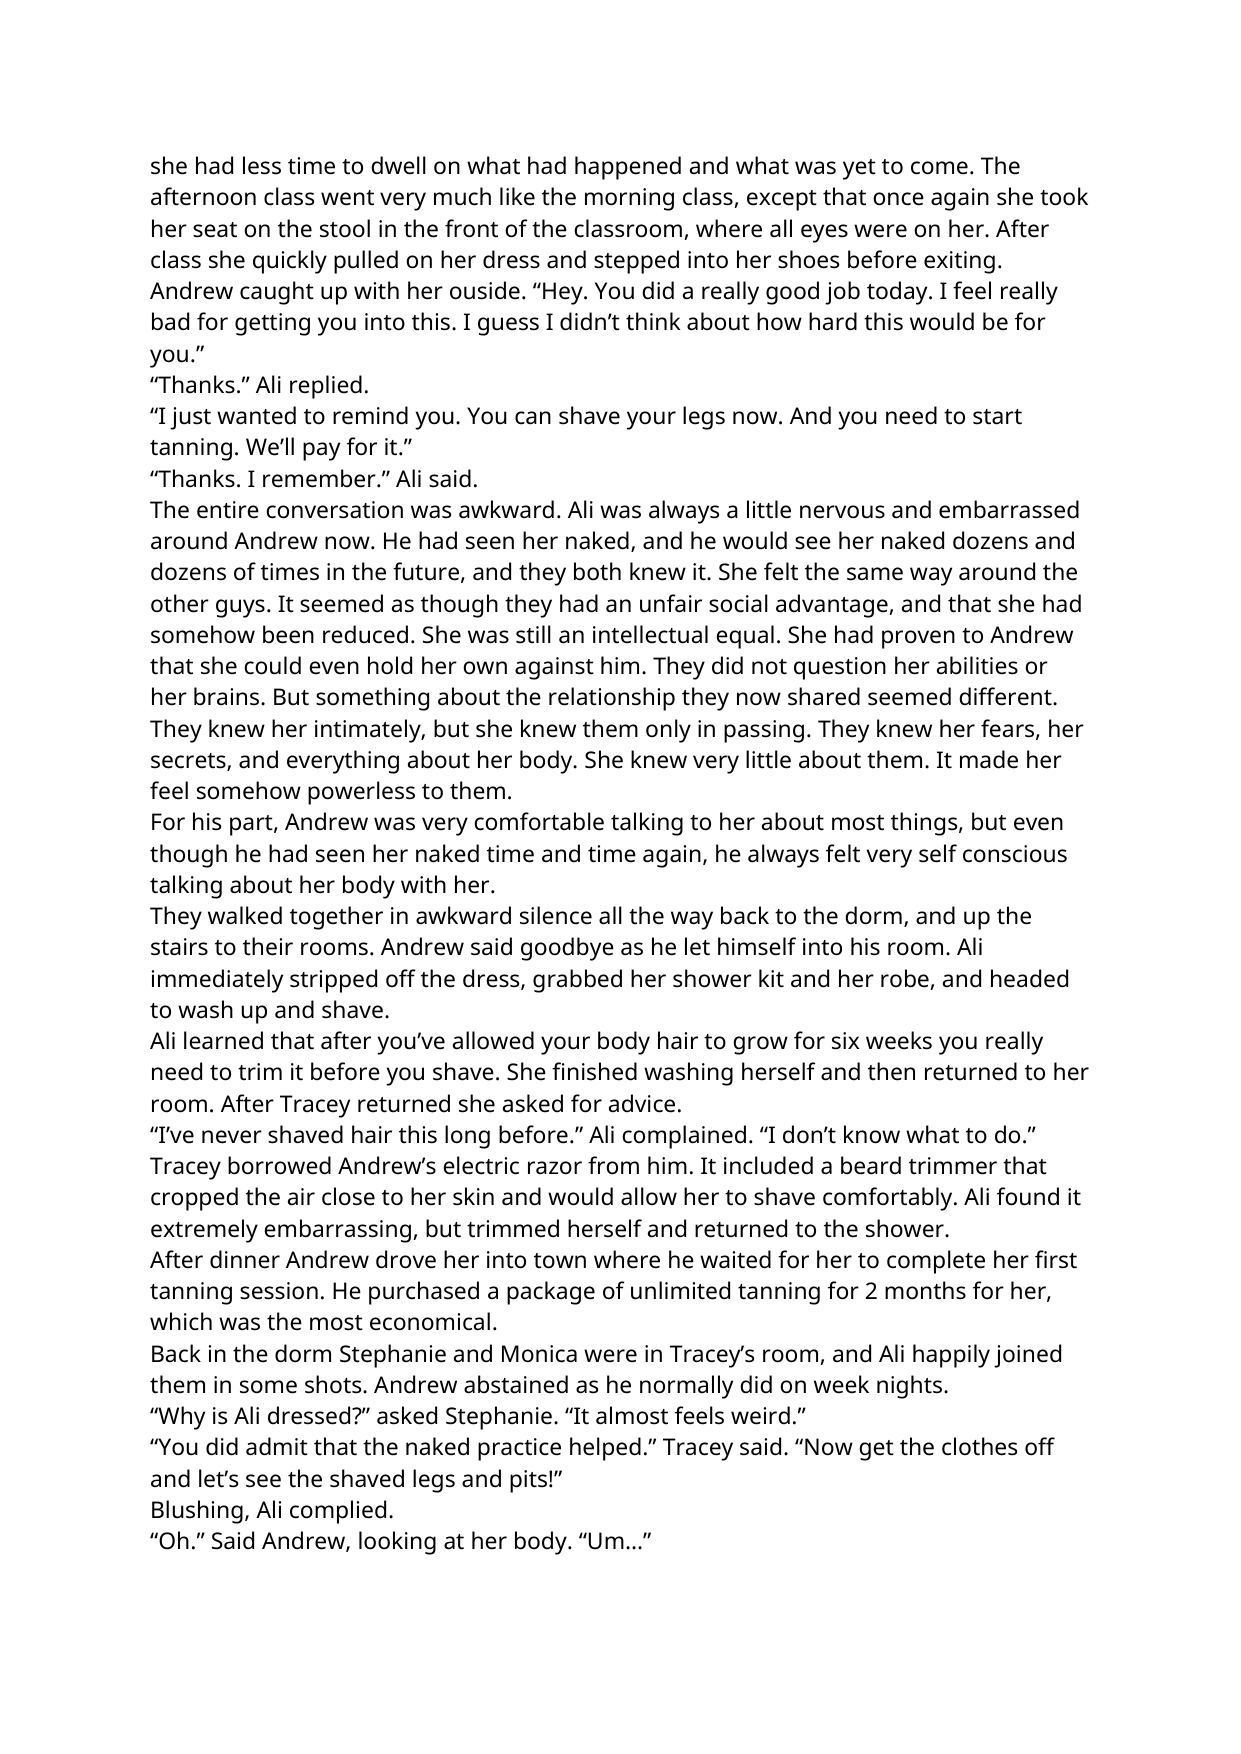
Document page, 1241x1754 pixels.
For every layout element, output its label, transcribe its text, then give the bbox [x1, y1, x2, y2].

text “Oh.” Said Andrew, looking at her body. “Um…” [150, 1525, 1090, 1556]
text After dinner Andrew drove her into town where he waited for her to complete her first tanning session. He purchased a package of unlimited tanning for 2 months for her, which was the most economical. [150, 1244, 1090, 1337]
text “Why is Ali dressed?” asked Stephanie. “It almost feels weird.” [150, 1400, 1090, 1431]
text Andrew caught up with her ouside. “Hey. You did a really good job today. I feel really bad for getting you into this. I guess I didn’t think about how hard this would be for you.” [150, 275, 1090, 369]
text “I’ve never shaved hair this long before.” Ali complained. “I don’t know what to do.” [150, 1119, 1090, 1150]
text “You did admit that the naked practice helped.” Tracey said. “Now get the clothes off and let’s see the shaved legs and pits!” [150, 1431, 1090, 1494]
text They walked together in awkward silence all the way back to the dorm, and up the stairs to their rooms. Andrew said goodbye as he let himself into his room. Ali immediately stripped off the dress, grabbed her shower kit and her robe, and headed to wash up and shave. [150, 900, 1090, 1025]
text For his part, Andrew was very comfortable talking to her about most things, but even though he had seen her naked time and time again, he always felt very self conscious talking about her body with her. [150, 806, 1090, 900]
text Back in the dorm Stephanie and Monica were in Tracey’s room, and Ali happily joined them in some shots. Andrew abstained as he normally did on week nights. [150, 1337, 1090, 1400]
text Tracey borrowed Andrew’s electric razor from him. It included a beard trimmer that cropped the air close to her skin and would allow her to shave comfortably. Ali found it extremely embarrassing, but trimmed herself and returned to the shower. [150, 1150, 1090, 1244]
text Blushing, Ali complied. [150, 1494, 1090, 1525]
text “I just wanted to remind you. You can shave your legs now. And you need to start tanning. We’ll pay for it.” [150, 400, 1090, 462]
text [150, 150, 1090, 275]
text “Thanks. I remember.” Ali said. [150, 462, 1090, 494]
text The entire conversation was awkward. Ali was always a little nervous and embarrassed around Andrew now. He had seen her naked, and he would see her naked dozens and dozens of times in the future, and they both knew it. She felt the same way around the other guys. It seemed as though they had an unfair social advantage, and that she had somehow been reduced. She was still an intellectual equal. She had proven to Andrew that she could even hold her own against him. They did not question her abilities or her brains. But something about the relationship they now shared seemed different. They knew her intimately, but she knew them only in passing. They knew her fears, her secrets, and everything about her body. She knew very little about them. It made her feel somehow powerless to them. [150, 494, 1090, 806]
text “Thanks.” Ali replied. [150, 369, 1090, 400]
text Ali learned that after you’ve allowed your body hair to grow for six weeks you really need to trim it before you shave. She finished washing herself and then returned to her room. After Tracey returned she asked for advice. [150, 1025, 1090, 1119]
